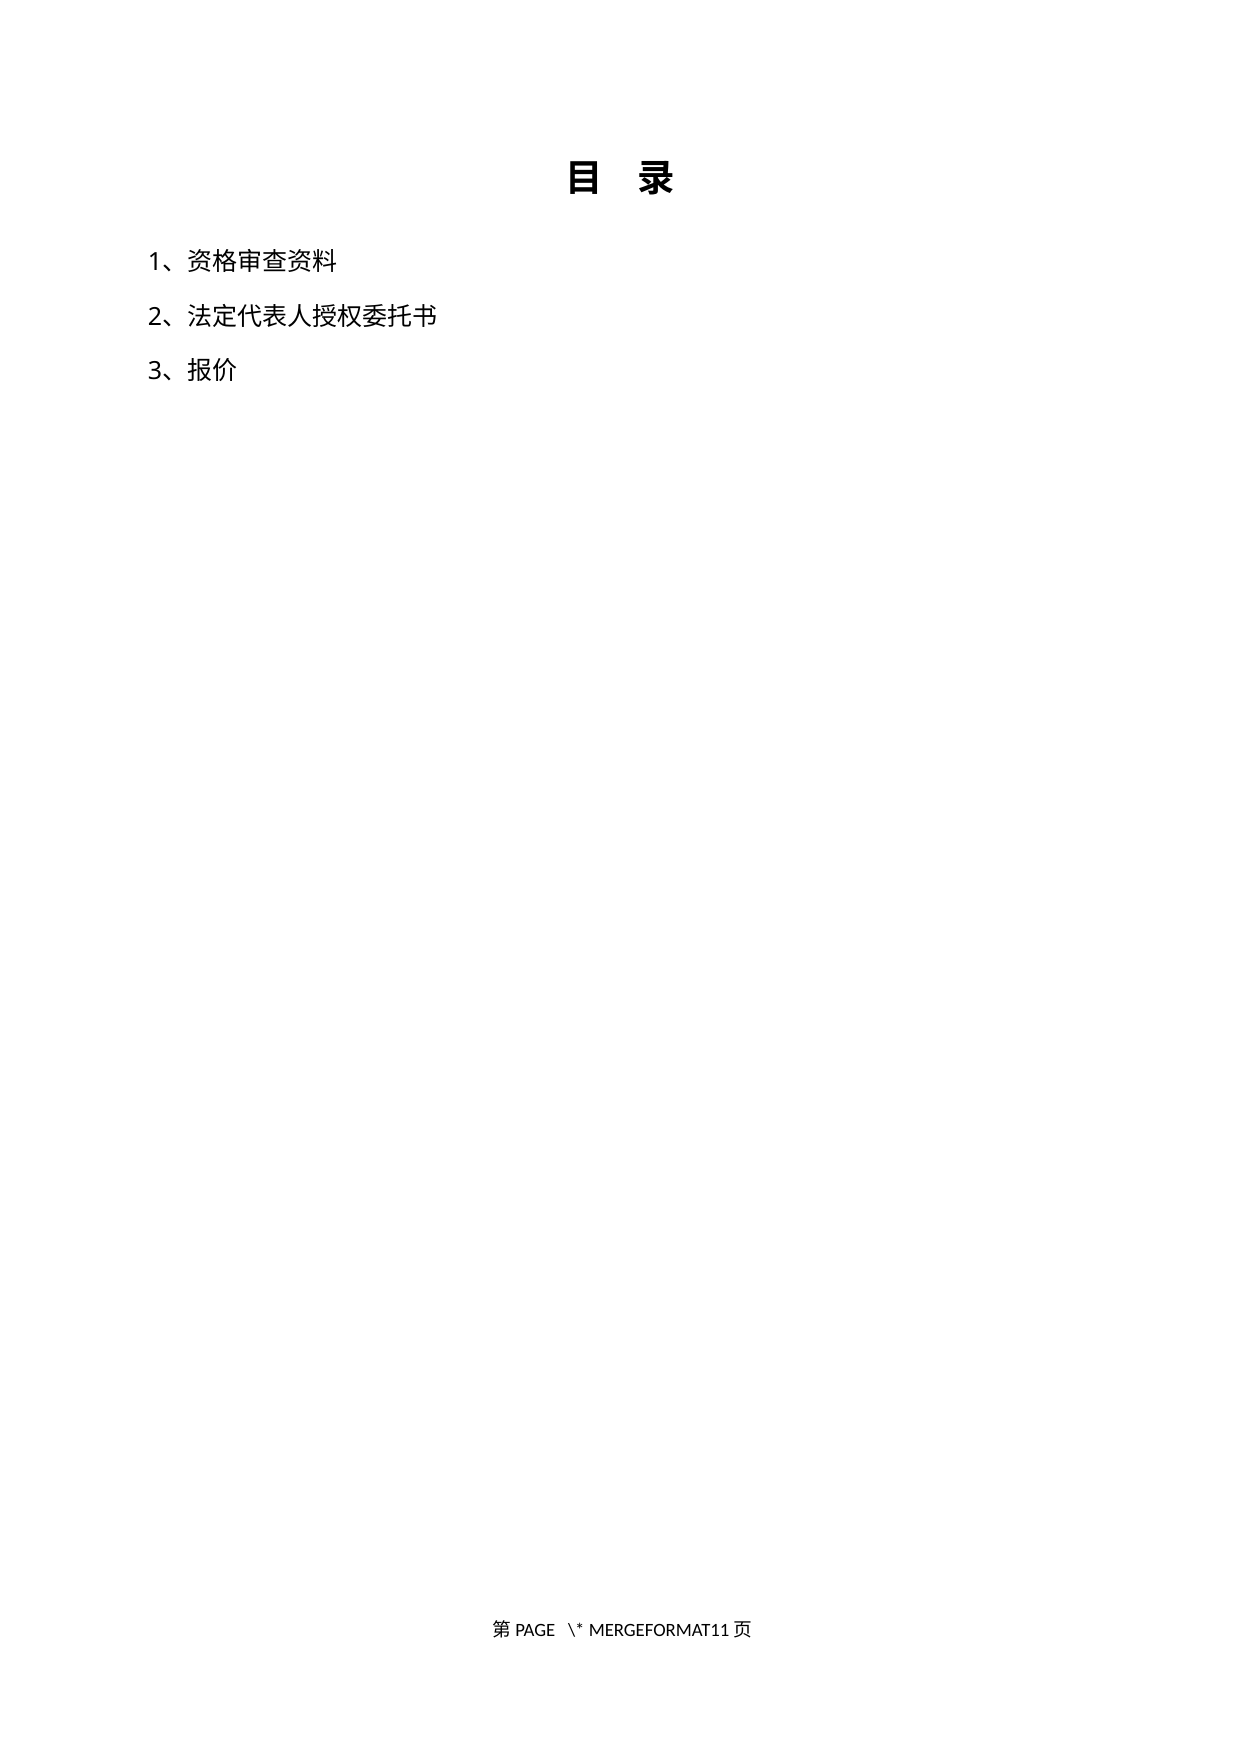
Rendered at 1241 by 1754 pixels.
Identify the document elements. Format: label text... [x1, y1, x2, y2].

text 2、法定代表人授权委托书 [148, 296, 1092, 332]
text 1、资格审查资料 [148, 242, 1092, 278]
text 3、报价 [148, 350, 1092, 387]
text 目 录 [148, 148, 1092, 202]
